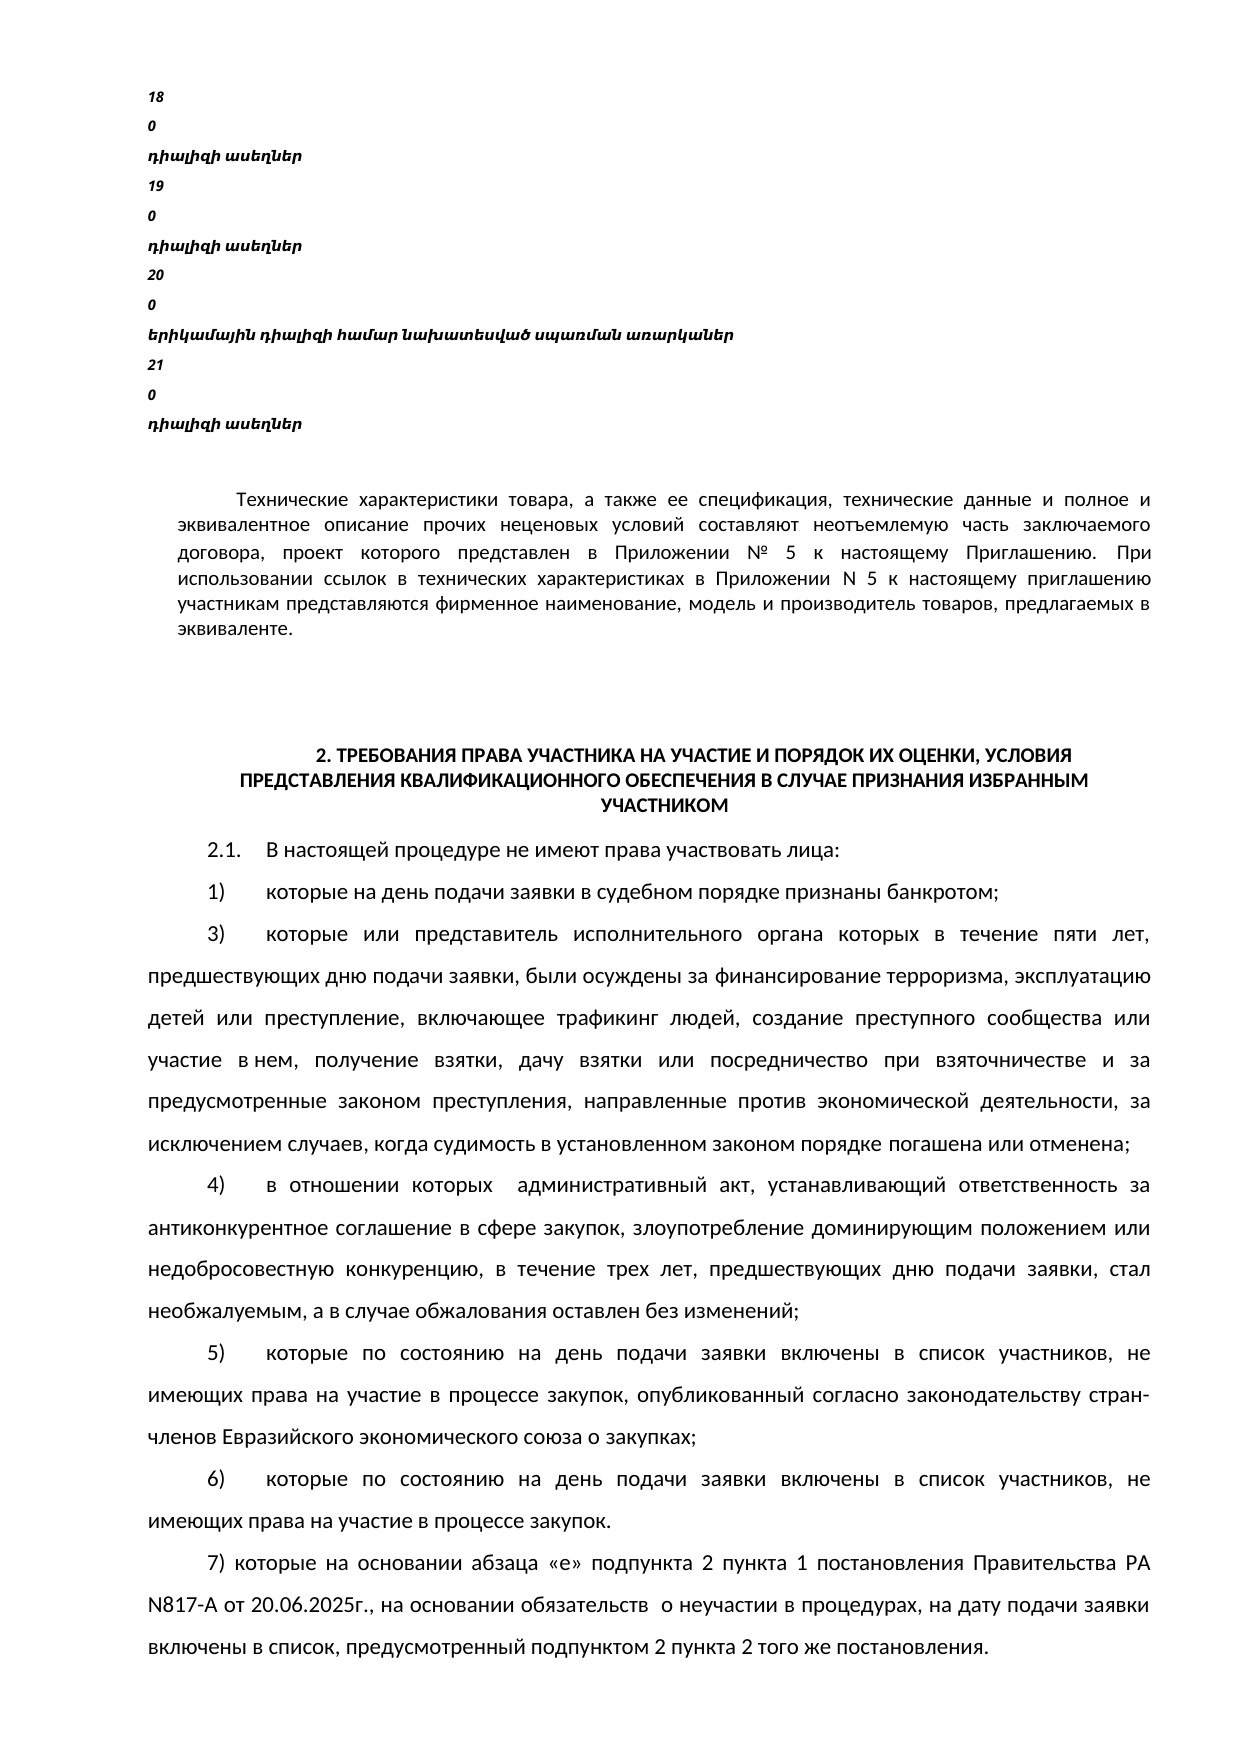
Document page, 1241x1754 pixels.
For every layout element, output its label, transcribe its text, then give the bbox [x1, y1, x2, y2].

text 2. ТРЕБОВАНИЯ ПРАВА УЧАСТНИКА НА УЧАСТИЕ И ПОРЯДОК ИХ ОЦЕНКИ, УСЛОВИЯ ПРЕДСТАВЛЕНИЯ КВАЛИФИКАЦИОННОГО ОБЕСПЕЧЕНИЯ В СЛУЧАЕ ПРИЗНАНИЯ ИЗБРАННЫМ УЧАСТНИКОМ [177, 742, 1152, 818]
text 5) которые по состоянию на день подачи заявки включены в список участников, не имеющих права на участие в процессе закупок, опубликованный согласно законодательству стран-членов Евразийского экономического союза о закупках; [148, 1338, 1152, 1451]
text Технические характеристики товара, а также ее спецификация, технические данные и полное и эквивалентное описание прочих неценовых условий составляют неотъемлемую часть заключаемого договора, проект которого представлен в Приложении № 5 к настоящему Приглашению. При использовании ссылок в технических характеристиках в Приложении N 5 к настоящему приглашению участникам представляются фирменное наименование, модель и производитель товаров, предлагаемых в эквиваленте. [177, 486, 1152, 641]
text 6) которые по состоянию на день подачи заявки включены в список участников, не имеющих права на участие в процессе закупок. [148, 1464, 1152, 1534]
text 4) в отношении которых административный акт, устанавливающий ответственность за антиконкурентное соглашение в сфере закупок, злоупотребление доминирующим положением или недобросовестную конкуренцию, в течение трех лет, предшествующих дню подачи заявки, стал необжалуемым, а в случае обжалования оставлен без изменений; [148, 1171, 1152, 1324]
text 3) которые или представитель исполнительного органа которых в течение пяти лет, предшествующих дню подачи заявки, были осуждены за финансирование терроризма, эксплуатацию детей или преступление, включающее трафикинг людей, создание преступного сообщества или участие в нем, получение взятки, дачу взятки или посредничество при взяточничестве и за предусмотренные законом преступления, направленные против экономической деятельности, за исключением случаев, когда судимость в установленном законом порядке погашена или отменена; [148, 919, 1152, 1157]
text 1) которые на день подачи заявки в судебном порядке признаны банкротом; [148, 877, 1152, 905]
text 7) которые на основании абзаца «е» подпункта 2 пункта 1 постановления Правительства РА N817-А от 20.06.2025г., на основании обязательств o неучастии в процедурах, на дату подачи заявки включены в список, предусмотренный подпунктом 2 пункта 2 того же постановления. [148, 1548, 1152, 1660]
text 2.1. В настоящей процедуре не имеют права участвовать лица: [148, 835, 1152, 863]
